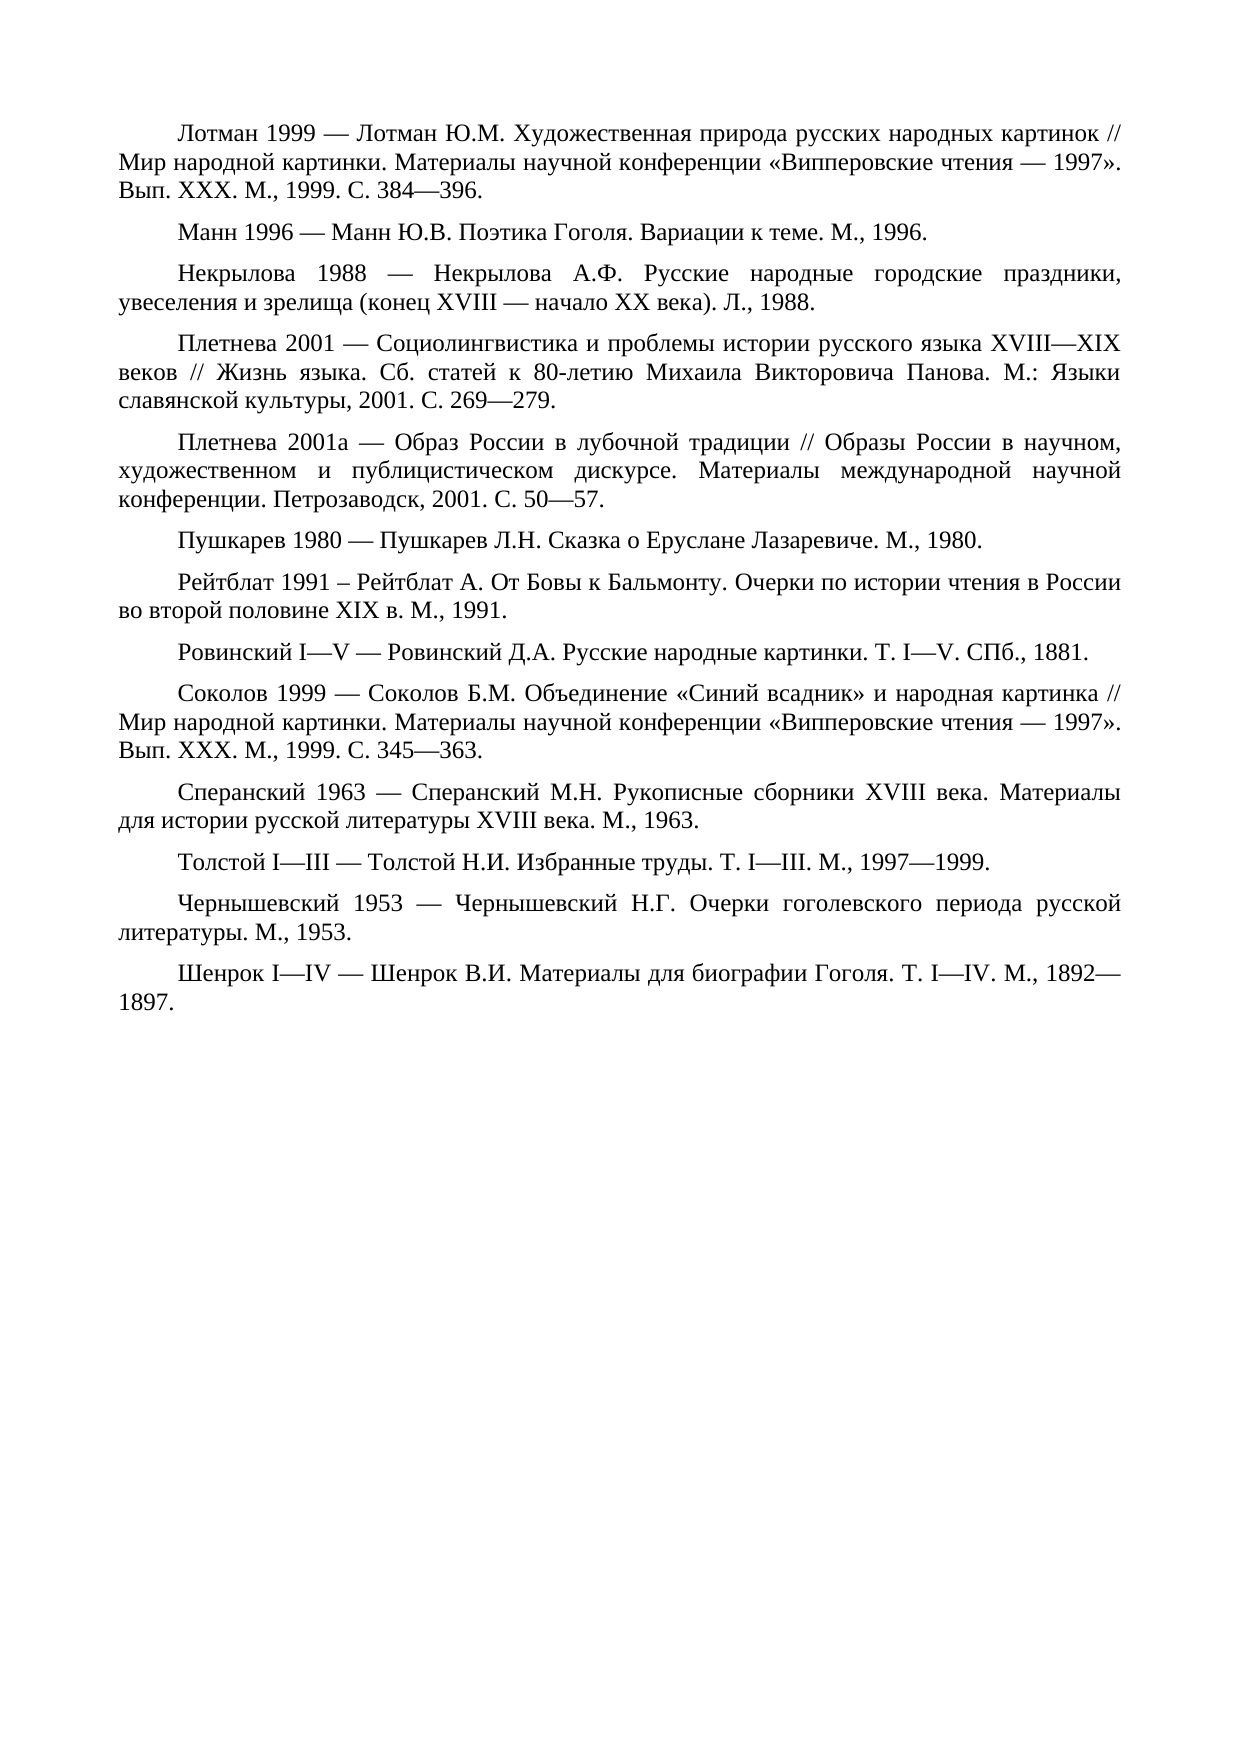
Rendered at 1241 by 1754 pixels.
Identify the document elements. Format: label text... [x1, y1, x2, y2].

text Чернышевский 1953 — Чернышевский Н.Г. Очерки гоголевского периода русской литературы. М., 1953. [118, 888, 1122, 946]
text Некрылова 1988 — Некрылова А.Ф. Русские народные городские праздники, увеселения и зрелища (конец XVIII — начало XX века). Л., 1988. [118, 258, 1122, 316]
text Сперанский 1963 — Сперанский М.Н. Рукописные сборники XVIII века. Материалы для истории русской литературы XVIII века. М., 1963. [118, 777, 1122, 834]
text Плетнева 2001а — Образ России в лубочной традиции // Образы России в научном, художественном и публицистическом дискурсе. Материалы международной научной конференции. Петрозаводск, 2001. С. 50—57. [118, 427, 1122, 513]
text Соколов 1999 — Соколов Б.М. Объединение «Синий всадник» и народная картинка // Мир народной картинки. Материалы научной конференции «Випперовские чтения — 1997». Вып. XXX. М., 1999. С. 345—363. [118, 678, 1122, 764]
text Лотман 1999 — Лотман Ю.М. Художественная природа русских народных картинок // Мир народной картинки. Материалы научной конференции «Випперовские чтения — 1997». Вып. XXX. М., 1999. С. 384—396. [118, 118, 1122, 204]
text Манн 1996 — Манн Ю.В. Поэтика Гоголя. Вариации к теме. М., 1996. [118, 217, 1122, 246]
text Шенрок I—IV — Шенрок В.И. Материалы для биографии Гоголя. Т. I—IV. М., 1892—1897. [118, 958, 1122, 1016]
text Толстой I—III — Толстой Н.И. Избранные труды. Т. I—III. М., 1997—1999. [118, 847, 1122, 876]
text Плетнева 2001 — Социолингвистика и проблемы истории русского языка XVIII—XIX веков // Жизнь языка. Сб. статей к 80-летию Михаила Викторовича Панова. М.: Языки славянской культуры, 2001. С. 269—279. [118, 328, 1122, 414]
text Ровинский I—V — Ровинский Д.А. Русские народные картинки. Т. I—V. СПб., 1881. [118, 637, 1122, 666]
text Рейтблат 1991 – Рейтблат А. От Бовы к Бальмонту. Очерки по истории чтения в России во второй половине XIX в. М., 1991. [118, 567, 1122, 624]
text Пушкарев 1980 — Пушкарев Л.Н. Сказка о Еруслане Лазаревиче. М., 1980. [118, 526, 1122, 554]
